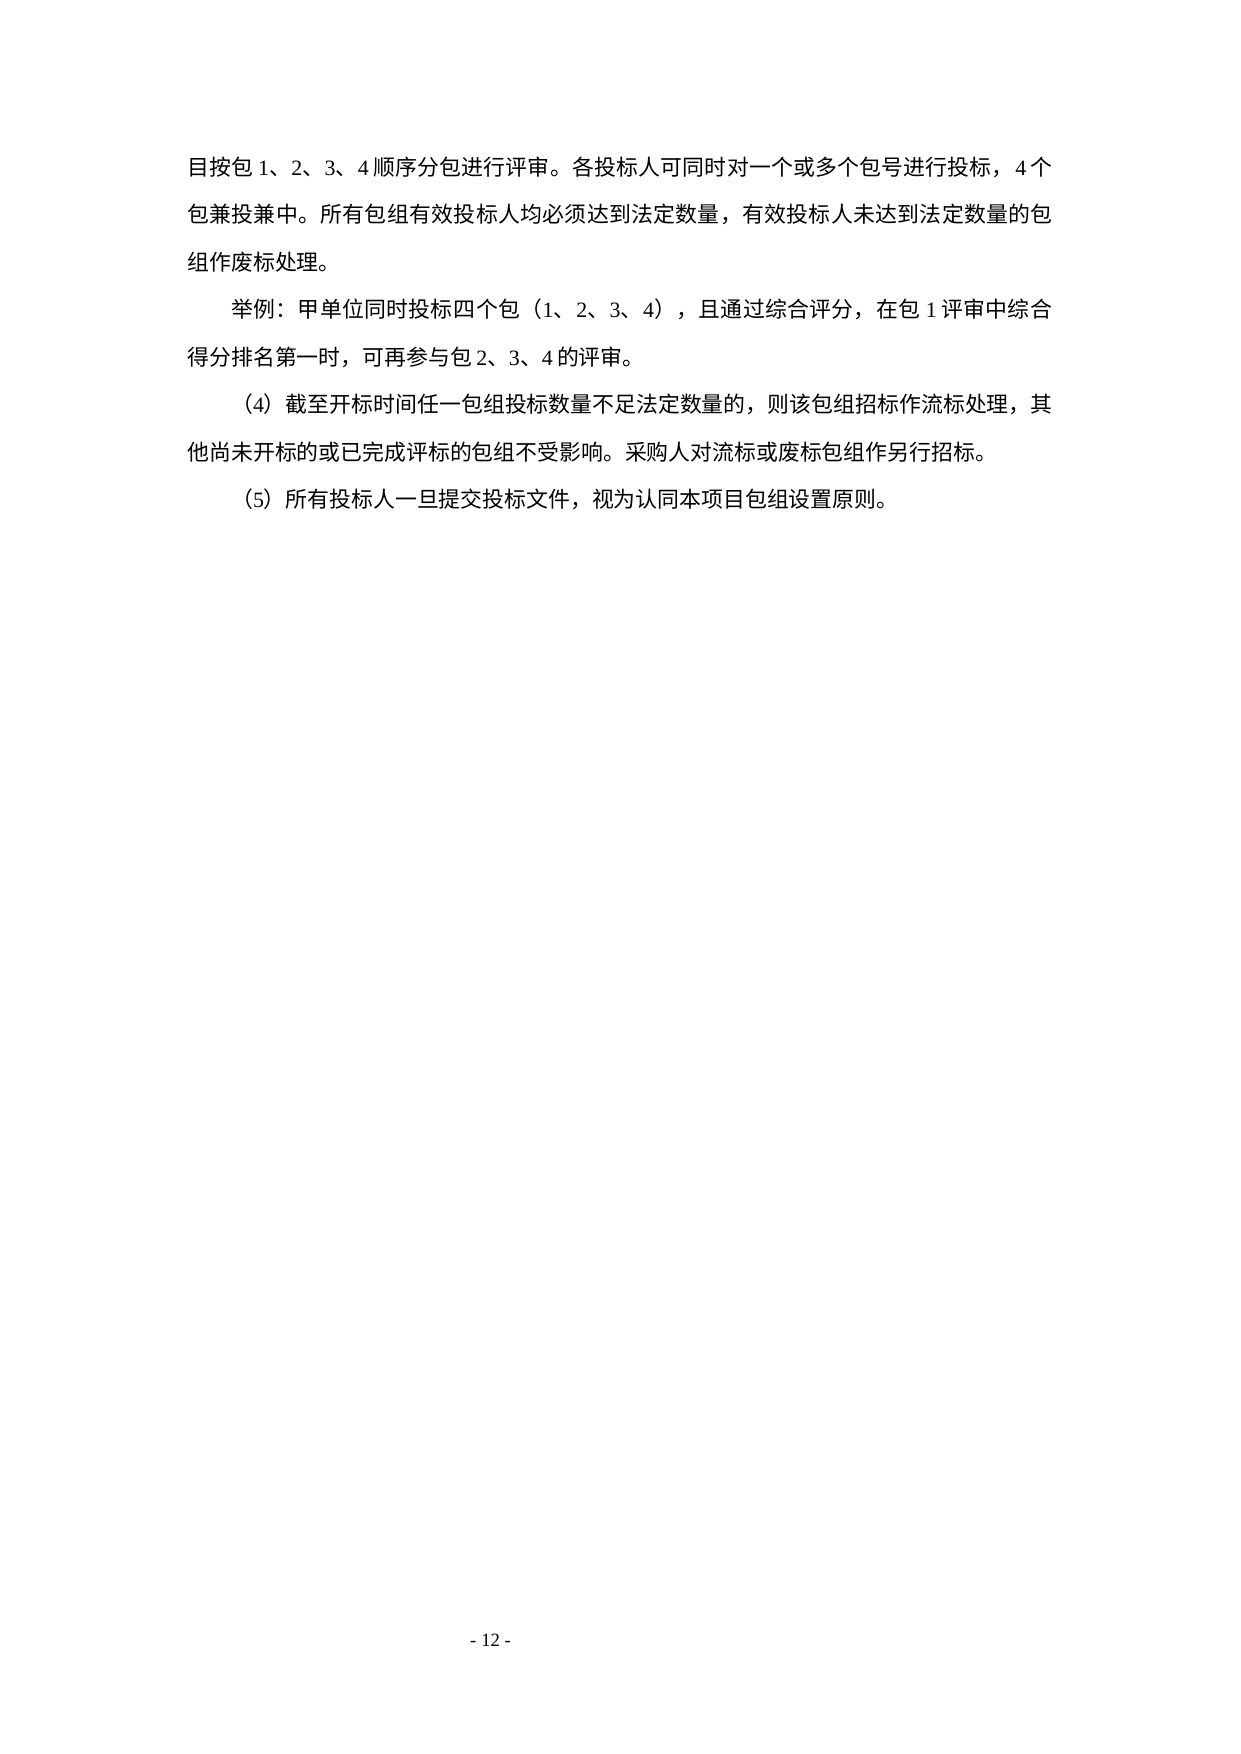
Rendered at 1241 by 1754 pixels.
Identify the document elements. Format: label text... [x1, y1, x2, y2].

text （4）截至开标时间任一包组投标数量不足法定数量的，则该包组招标作流标处理，其他尚未开标的或已完成评标的包组不受影响。采购人对流标或废标包组作另行招标。 [187, 387, 1053, 467]
text （5）所有投标人一旦提交投标文件，视为认同本项目包组设置原则。 [187, 482, 1053, 514]
text 举例：甲单位同时投标四个包（1、2、3、4），且通过综合评分，在包1评审中综合得分排名第一时，可再参与包2、3、4的评审。 [187, 292, 1053, 372]
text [187, 150, 1053, 277]
